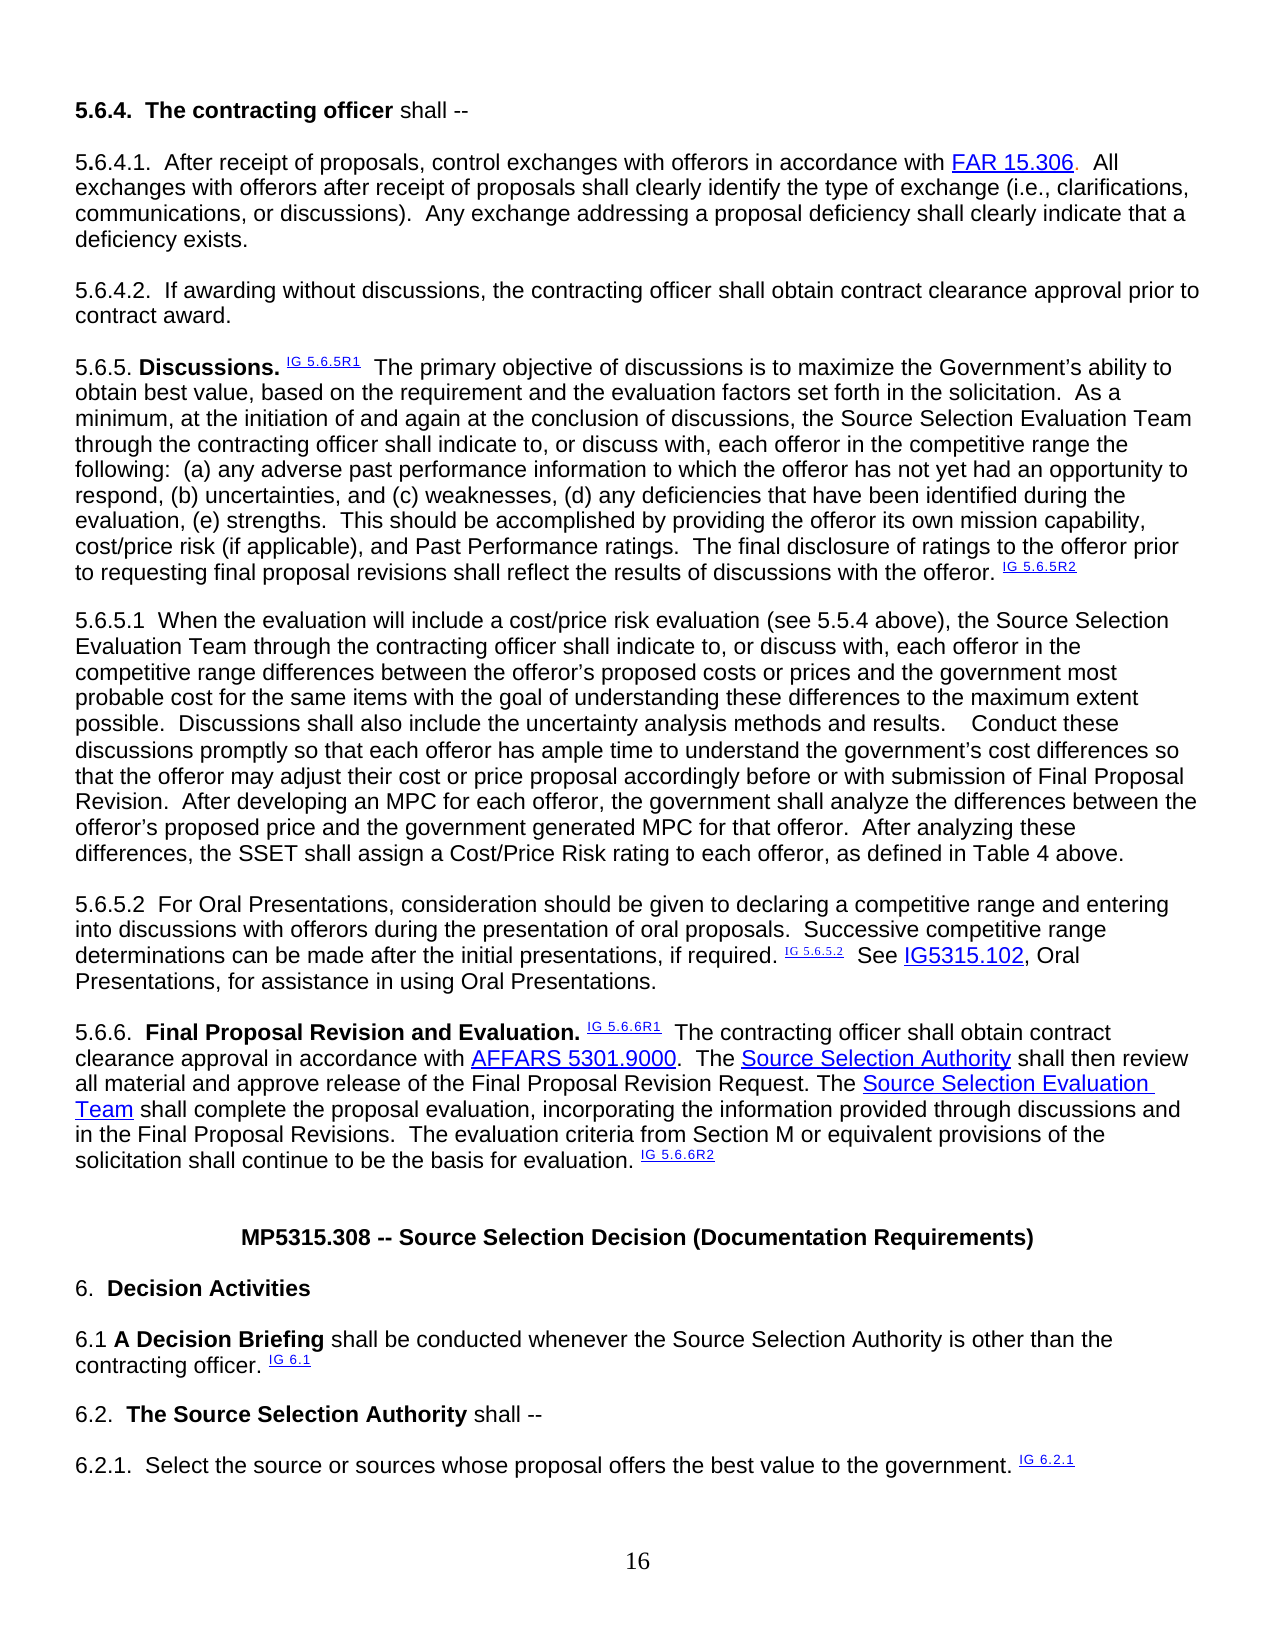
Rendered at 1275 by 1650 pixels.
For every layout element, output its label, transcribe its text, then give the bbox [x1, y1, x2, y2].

text 6.1 A Decision Briefing shall be conducted whenever the Source Selection Authority is other than the contracting officer. IG 6.1 [75, 1327, 1200, 1378]
text 5.6.6. Final Proposal Revision and Evaluation. IG 5.6.6R1 The contracting officer shall obtain contract clearance approval in accordance with AFFARS 5301.9000. The Source Selection Authority shall then review all material and approve release of the Final Proposal Revision Request. The Source Selection Evaluation Team shall complete the proposal evaluation, incorporating the information provided through discussions and in the Final Proposal Revisions. The evaluation criteria from Section M or equivalent provisions of the solicitation shall continue to be the basis for evaluation. IG 5.6.6R2 [75, 1019, 1191, 1173]
text MP5315.308 -- Source Selection Decision (Documentation Requirements) [75, 1224, 1200, 1250]
text 6.2. The Source Selection Authority shall -- [75, 1401, 1200, 1427]
text 6. Decision Activities [75, 1276, 1200, 1301]
text 5.6.5.1 When the evaluation will include a cost/price risk evaluation (see 5.5.4 above), the Source Selection Evaluation Team through the contracting officer shall indicate to, or discuss with, each offeror in the competitive range differences between the offeror’s proposed costs or prices and the government most probable cost for the same items with the goal of understanding these differences to the maximum extent possible. Discussions shall also include the uncertainty analysis methods and results. Conduct these discussions promptly so that each offeror has ample time to understand the government’s cost differences so that the offeror may adjust their cost or price proposal accordingly before or with submission of Final Proposal Revision. After developing an MPC for each offeror, the government shall analyze the differences between the offeror’s proposed price and the government generated MPC for that offeror. After analyzing these differences, the SSET shall assign a Cost/Price Risk rating to each offeror, as defined in Table 4 above. [75, 608, 1200, 866]
text 5.6.5. Discussions. IG 5.6.5R1 The primary objective of discussions is to maximize the Government’s ability to obtain best value, based on the requirement and the evaluation factors set forth in the solicitation. As a minimum, at the initiation of and again at the conclusion of discussions, the Source Selection Evaluation Team through the contracting officer shall indicate to, or discuss with, each offeror in the competitive range the following: (a) any adverse past performance information to which the offeror has not yet had an opportunity to respond, (b) uncertainties, and (c) weaknesses, (d) any deficiencies that have been identified during the evaluation, (e) strengths. This should be accomplished by providing the offeror its own mission capability, cost/price risk (if applicable), and Past Performance ratings. The final disclosure of ratings to the offeror prior to requesting final proposal revisions shall reflect the results of discussions with the offeror. IG 5.6.5R2 [75, 354, 1200, 585]
text 5.6.5.2 For Oral Presentations, consideration should be given to declaring a competitive range and entering into discussions with offerors during the presentation of oral proposals. Successive competitive range determinations can be made after the initial presentations, if required. IG 5.6.5.2 See IG5315.102, Oral Presentations, for assistance in using Oral Presentations. [75, 891, 1200, 994]
text 6.2.1. Select the source or sources whose proposal offers the best value to the government. IG 6.2.1 [75, 1453, 1200, 1478]
text 5.6.4. The contracting officer shall -- [75, 98, 1200, 124]
text 5.6.4.2. If awarding without discussions, the contracting officer shall obtain contract clearance approval prior to contract award. [75, 277, 1200, 329]
text 5.6.4.1. After receipt of proposals, control exchanges with offerors in accordance with FAR 15.306. All exchanges with offerors after receipt of proposals shall clearly identify the type of exchange (i.e., clarifications, communications, or discussions). Any exchange addressing a proposal deficiency shall clearly indicate that a deficiency exists. [75, 149, 1200, 252]
